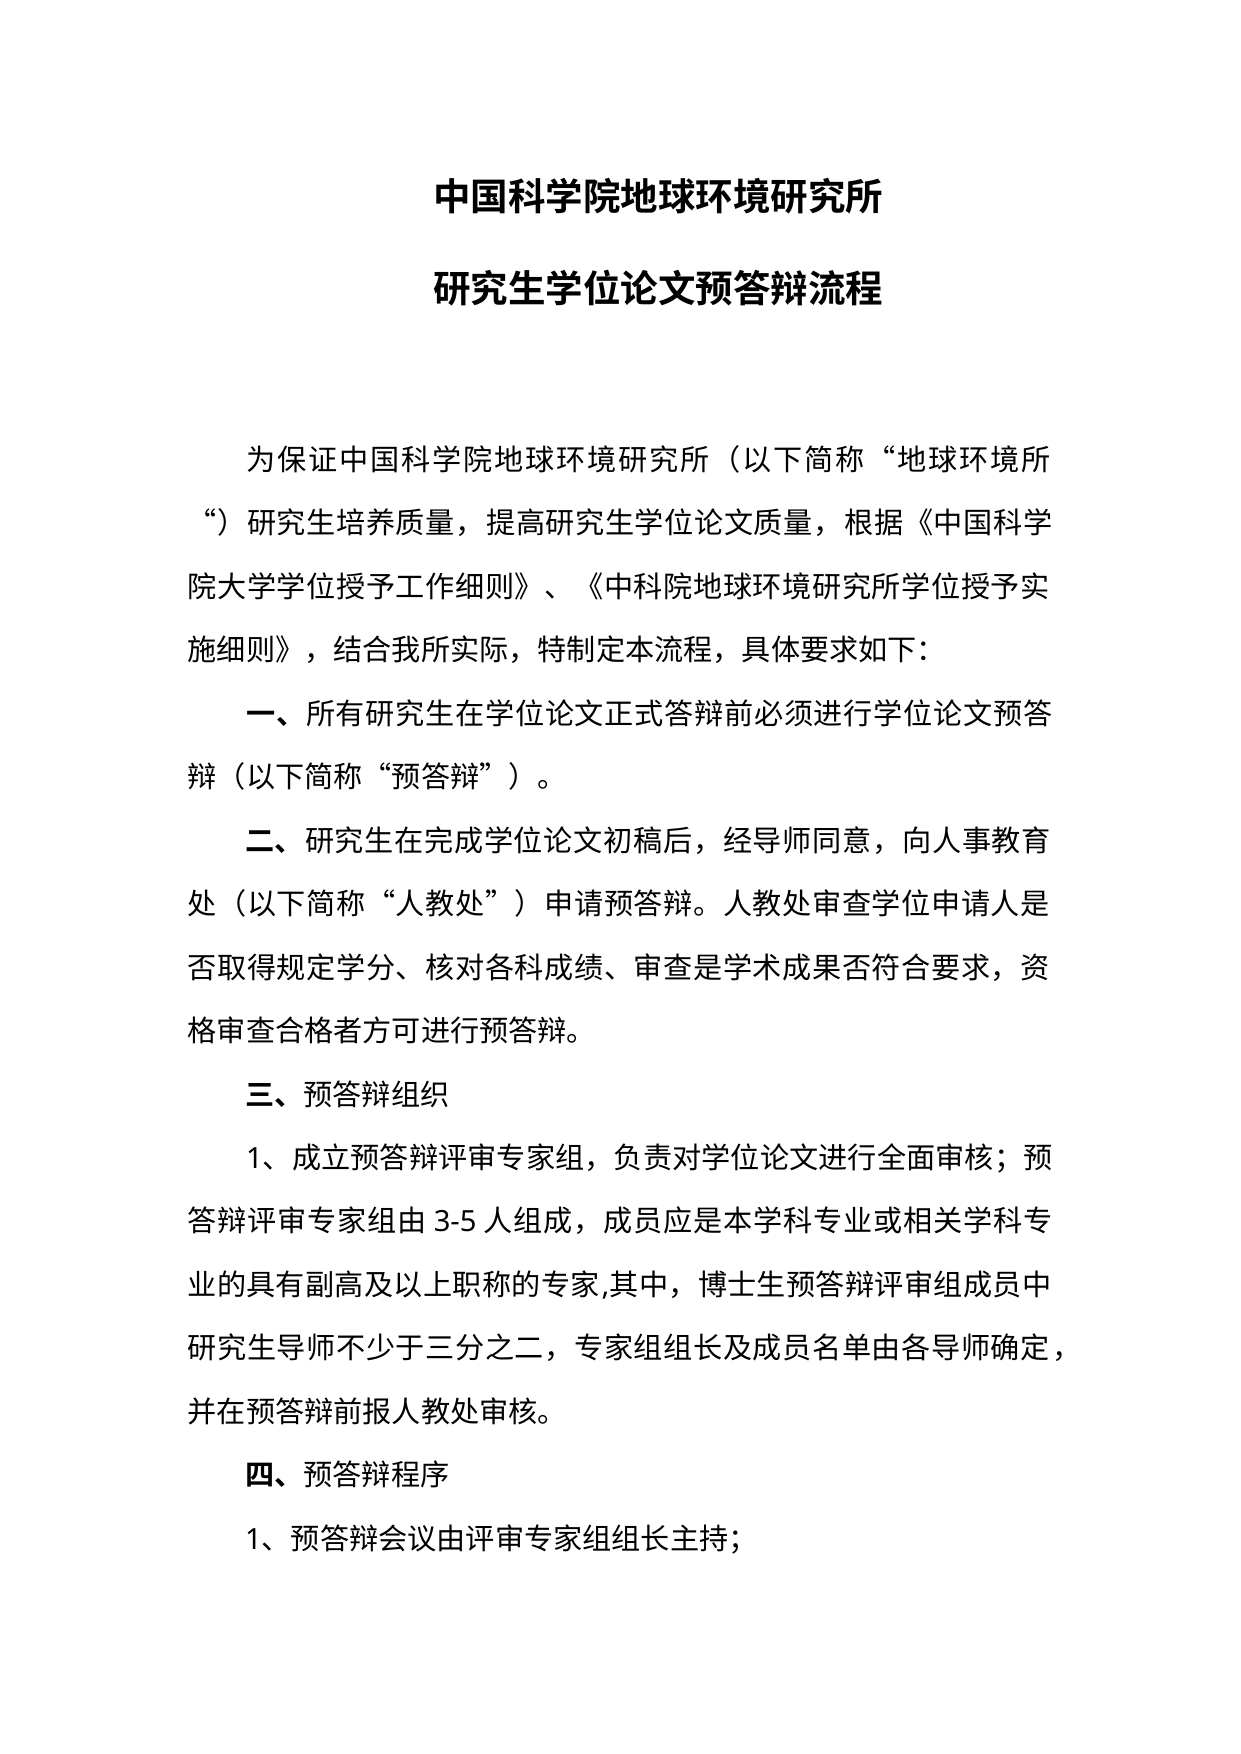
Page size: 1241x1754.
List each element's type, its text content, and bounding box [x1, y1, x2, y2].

text 为保证中国科学院地球环境研究所（以下简称“地球环境所“）研究生培养质量，提高研究生学位论文质量，根据《中国科学院大学学位授予工作细则》、《中科院地球环境研究所学位授予实施细则》，结合我所实际，特制定本流程，具体要求如下： [187, 437, 1053, 669]
text 1、预答辩会议由评审专家组组长主持； [187, 1515, 1053, 1558]
text 研究生学位论文预答辩流程 [187, 254, 1053, 319]
text 1、成立预答辩评审专家组，负责对学位论文进行全面审核；预答辩评审专家组由3-5人组成，成员应是本学科专业或相关学科专业的具有副高及以上职称的专家,其中，博士生预答辩评审组成员中研究生导师不少于三分之二，专家组组长及成员名单由各导师确定，并在预答辩前报人教处审核。 [187, 1134, 1053, 1431]
text 二、研究生在完成学位论文初稿后，经导师同意，向人事教育处（以下简称“人教处”）申请预答辩。人教处审查学位申请人是否取得规定学分、核对各科成绩、审查是学术成果否符合要求，资格审查合格者方可进行预答辩。 [187, 817, 1053, 1050]
text 一、所有研究生在学位论文正式答辩前必须进行学位论文预答辩（以下简称“预答辩”）。 [187, 690, 1053, 796]
text 三、预答辩组织 [187, 1071, 1053, 1113]
text 中国科学院地球环境研究所 [187, 162, 1053, 227]
text 四、预答辩程序 [187, 1452, 1053, 1494]
